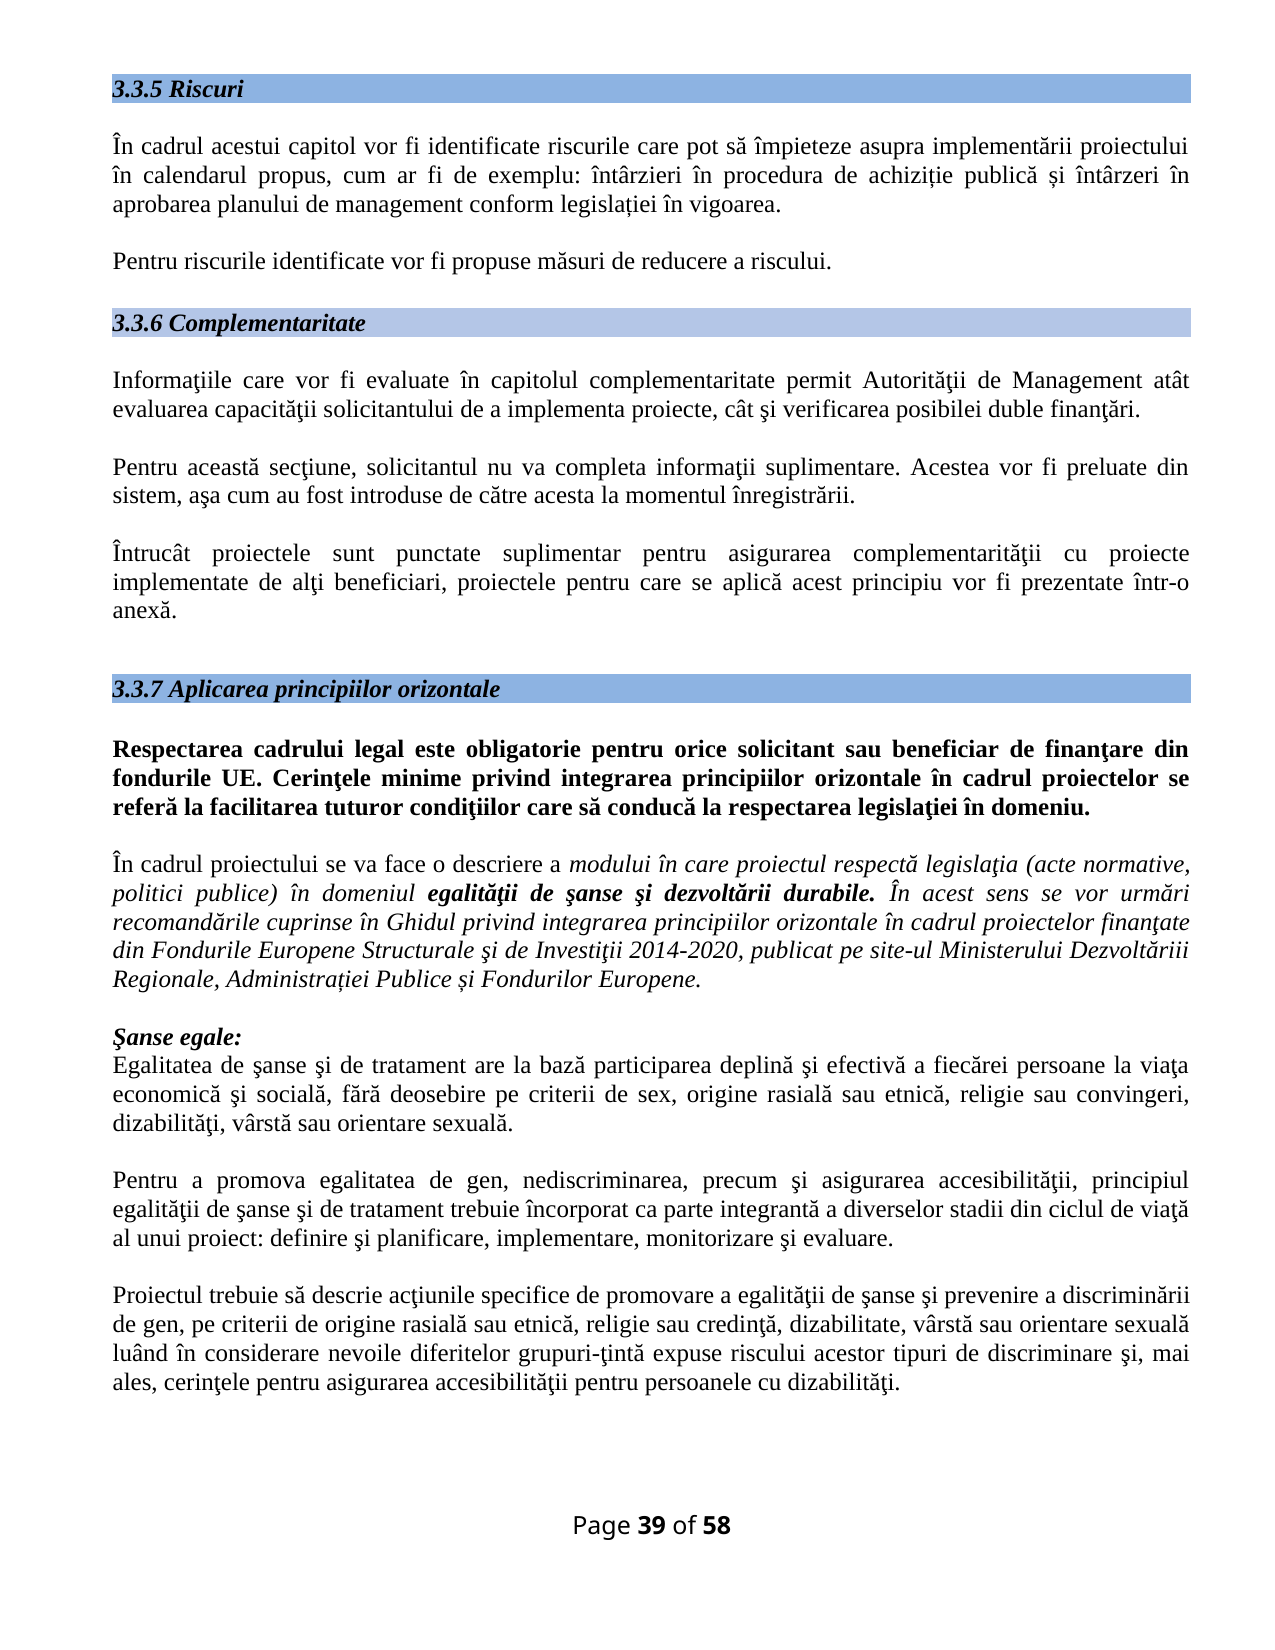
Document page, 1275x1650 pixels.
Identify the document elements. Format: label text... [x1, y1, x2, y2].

text Pentru a promova egalitatea de gen, nediscriminarea, precum şi asigurarea accesibilităţii, principiul egalităţii de şanse şi de tratament trebuie încorporat ca parte integrantă a diverselor stadii din ciclul de viaţă al unui proiect: definire şi planificare, implementare, monitorizare şi evaluare. [112, 1165, 1191, 1252]
text Informaţiile care vor fi evaluate în capitolul complementaritate permit Autorităţii de Management atât evaluarea capacităţii solicitantului de a implementa proiecte, cât şi verificarea posibilei duble finanţări. [112, 366, 1191, 423]
text Întrucât proiectele sunt punctate suplimentar pentru asigurarea complementarităţii cu proiecte implementate de alţi beneficiari, proiectele pentru care se aplică acest principiu vor fi prezentate într-o anexă. [112, 538, 1191, 624]
text În cadrul proiectului se va face o descriere a modului în care proiectul respectă legislaţia (acte normative, politici publice) în domeniul egalităţii de şanse şi dezvoltării durabile. În acest sens se vor urmări recomandările cuprinse în Ghidul privind integrarea principiilor orizontale în cadrul proiectelor finanţate din Fondurile Europene Structurale şi de Investiţii 2014-2020, publicat pe site-ul Ministerului Dezvoltăriii Regionale, Administrației Publice și Fondurilor Europene. [112, 849, 1191, 993]
text 3.3.6 Complementaritate [112, 308, 1191, 337]
text 3.3.7 Aplicarea principiilor orizontale [112, 674, 1191, 703]
text În cadrul acestui capitol vor fi identificate riscurile care pot să împieteze asupra implementării proiectului în calendarul propus, cum ar fi de exemplu: întârzieri în procedura de achiziție publică și întârzeri în aprobarea planului de management conform legislației în vigoarea. [112, 131, 1191, 218]
text 3.3.5 Riscuri [112, 74, 1191, 103]
text Şanse egale: [112, 1022, 1191, 1050]
text Pentru această secţiune, solicitantul nu va completa informaţii suplimentare. Acestea vor fi preluate din sistem, aşa cum au fost introduse de către acesta la momentul înregistrării. [112, 452, 1191, 509]
text Respectarea cadrului legal este obligatorie pentru orice solicitant sau beneficiar de finanţare din fondurile UE. Cerinţele minime privind integrarea principiilor orizontale în cadrul proiectelor se referă la facilitarea tuturor condiţiilor care să conducă la respectarea legislaţiei în domeniu. [112, 734, 1191, 820]
text Pentru riscurile identificate vor fi propuse măsuri de reducere a riscului. [112, 246, 1191, 275]
text Egalitatea de şanse şi de tratament are la bază participarea deplină şi efectivă a fiecărei persoane la viaţa economică şi socială, fără deosebire pe criterii de sex, origine rasială sau etnică, religie sau convingeri, dizabilităţi, vârstă sau orientare sexuală. [112, 1050, 1191, 1137]
text Proiectul trebuie să descrie acţiunile specifice de promovare a egalităţii de şanse şi prevenire a discriminării de gen, pe criterii de origine rasială sau etnică, religie sau credinţă, dizabilitate, vârstă sau orientare sexuală luând în considerare nevoile diferitelor grupuri-ţintă expuse riscului acestor tipuri de discriminare şi, mai ales, cerinţele pentru asigurarea accesibilităţii pentru persoanele cu dizabilităţi. [112, 1280, 1191, 1395]
